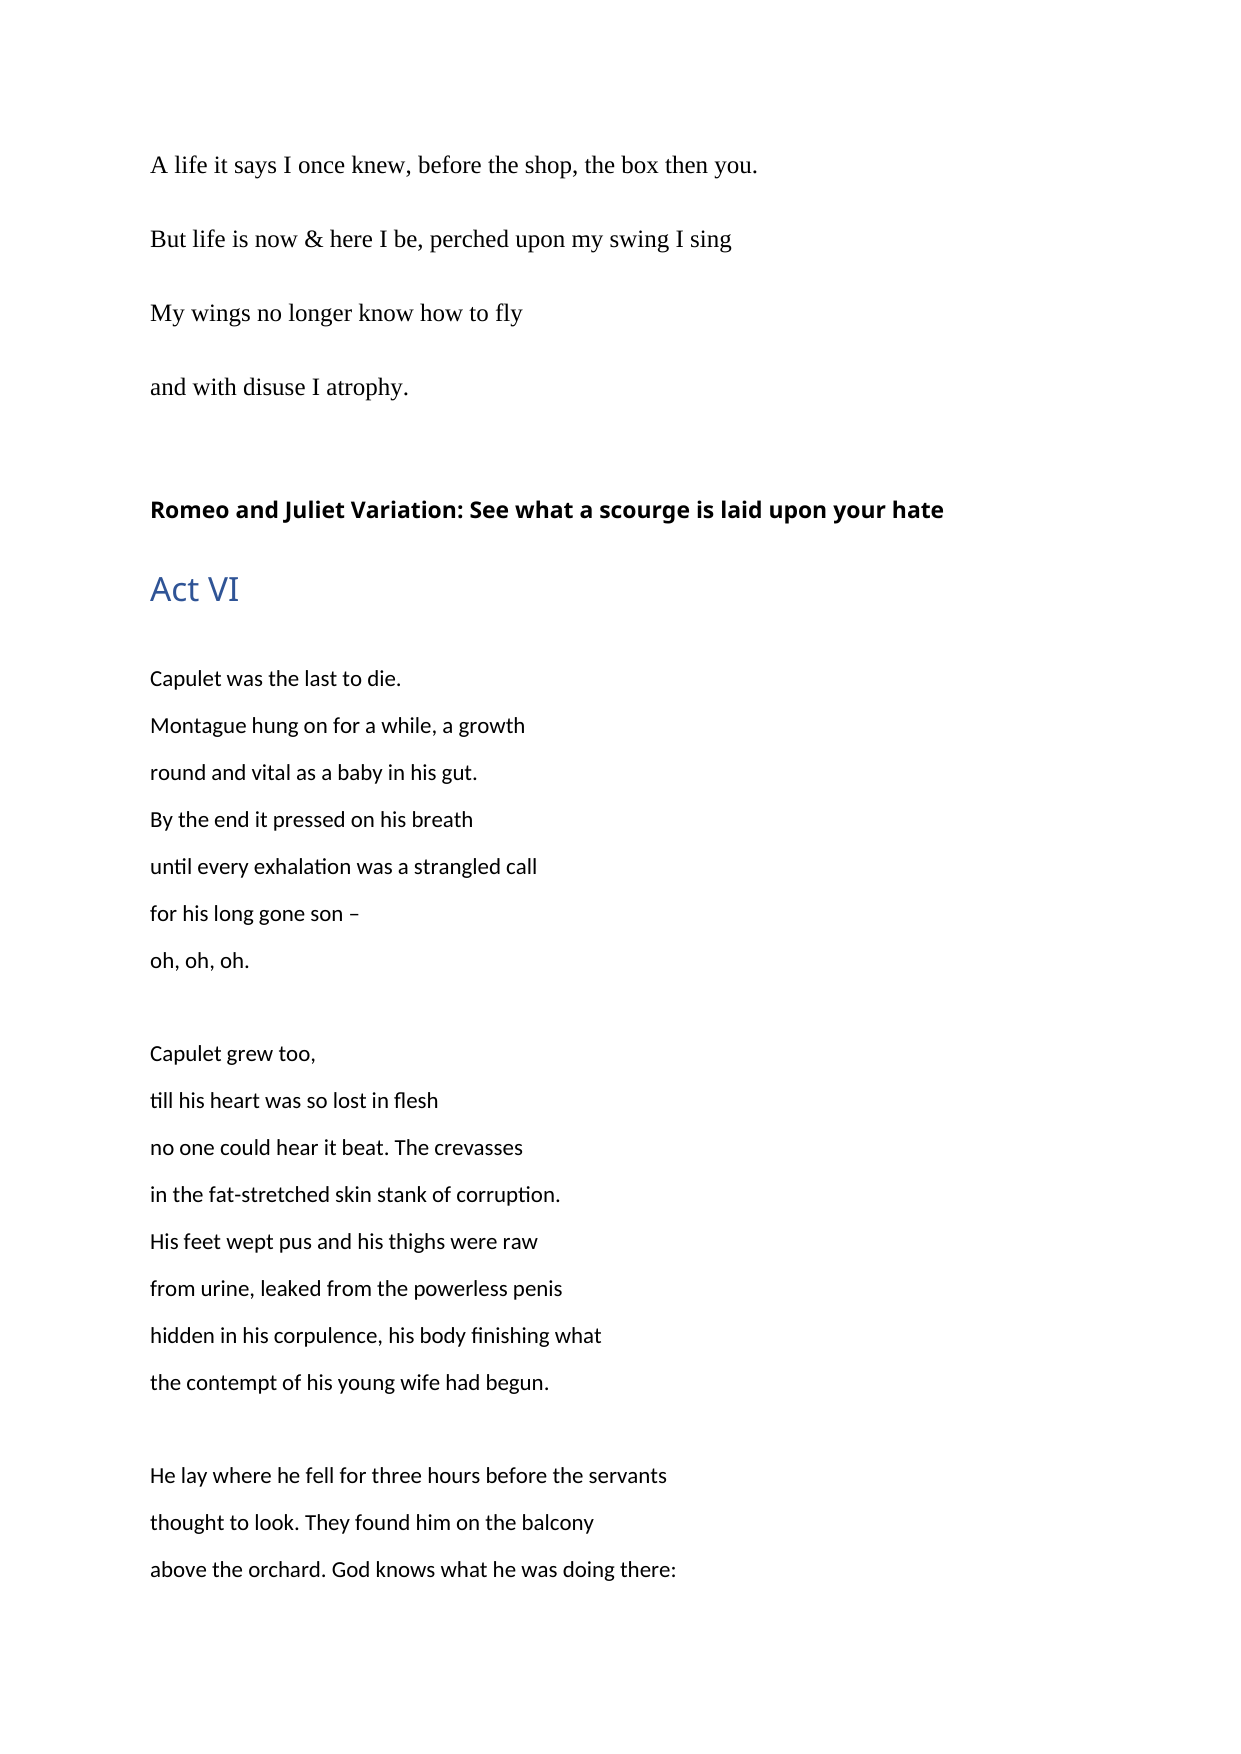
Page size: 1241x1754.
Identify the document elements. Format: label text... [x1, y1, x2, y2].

text the contempt of his young wife had begun. [150, 1368, 1090, 1396]
text He lay where he fell for three hours before the servants [150, 1461, 1090, 1489]
text and with disuse I atrophy. [150, 372, 1090, 401]
text Montague hung on for a while, a growth [150, 711, 1090, 739]
text round and vital as a baby in his gut. [150, 758, 1090, 786]
text oh, oh, oh. [150, 946, 1090, 974]
subtitle Act VI (Romeo and Juliet Variation) [150, 565, 1090, 611]
text from urine, leaked from the powerless penis [150, 1274, 1090, 1302]
text till his heart was so lost in flesh [150, 1086, 1090, 1114]
text above the orchard. God knows what he was doing there: [150, 1555, 1090, 1583]
text for his long gone son – [150, 899, 1090, 927]
text in the fat-stretched skin stank of corruption. [150, 1180, 1090, 1208]
text By the end it pressed on his breath [150, 805, 1090, 833]
text Capulet grew too, [150, 1039, 1090, 1067]
text Romeo and Juliet Variation: See what a scourge is laid upon your hate [150, 493, 1090, 525]
text hidden in his corpulence, his body finishing what [150, 1321, 1090, 1349]
text His feet wept pus and his thighs were raw [150, 1227, 1090, 1255]
text thought to look. They found him on the balcony [150, 1508, 1090, 1536]
text Capulet was the last to die. [150, 664, 1090, 692]
text But life is now & here I be, perched upon my swing I sing [150, 224, 1090, 253]
text A life it says I once knew, before the shop, the box then you. [150, 150, 1090, 179]
text until every exhalation was a strangled call [150, 852, 1090, 880]
text My wings no longer know how to fly [150, 298, 1090, 327]
text no one could hear it beat. The crevasses [150, 1133, 1090, 1161]
